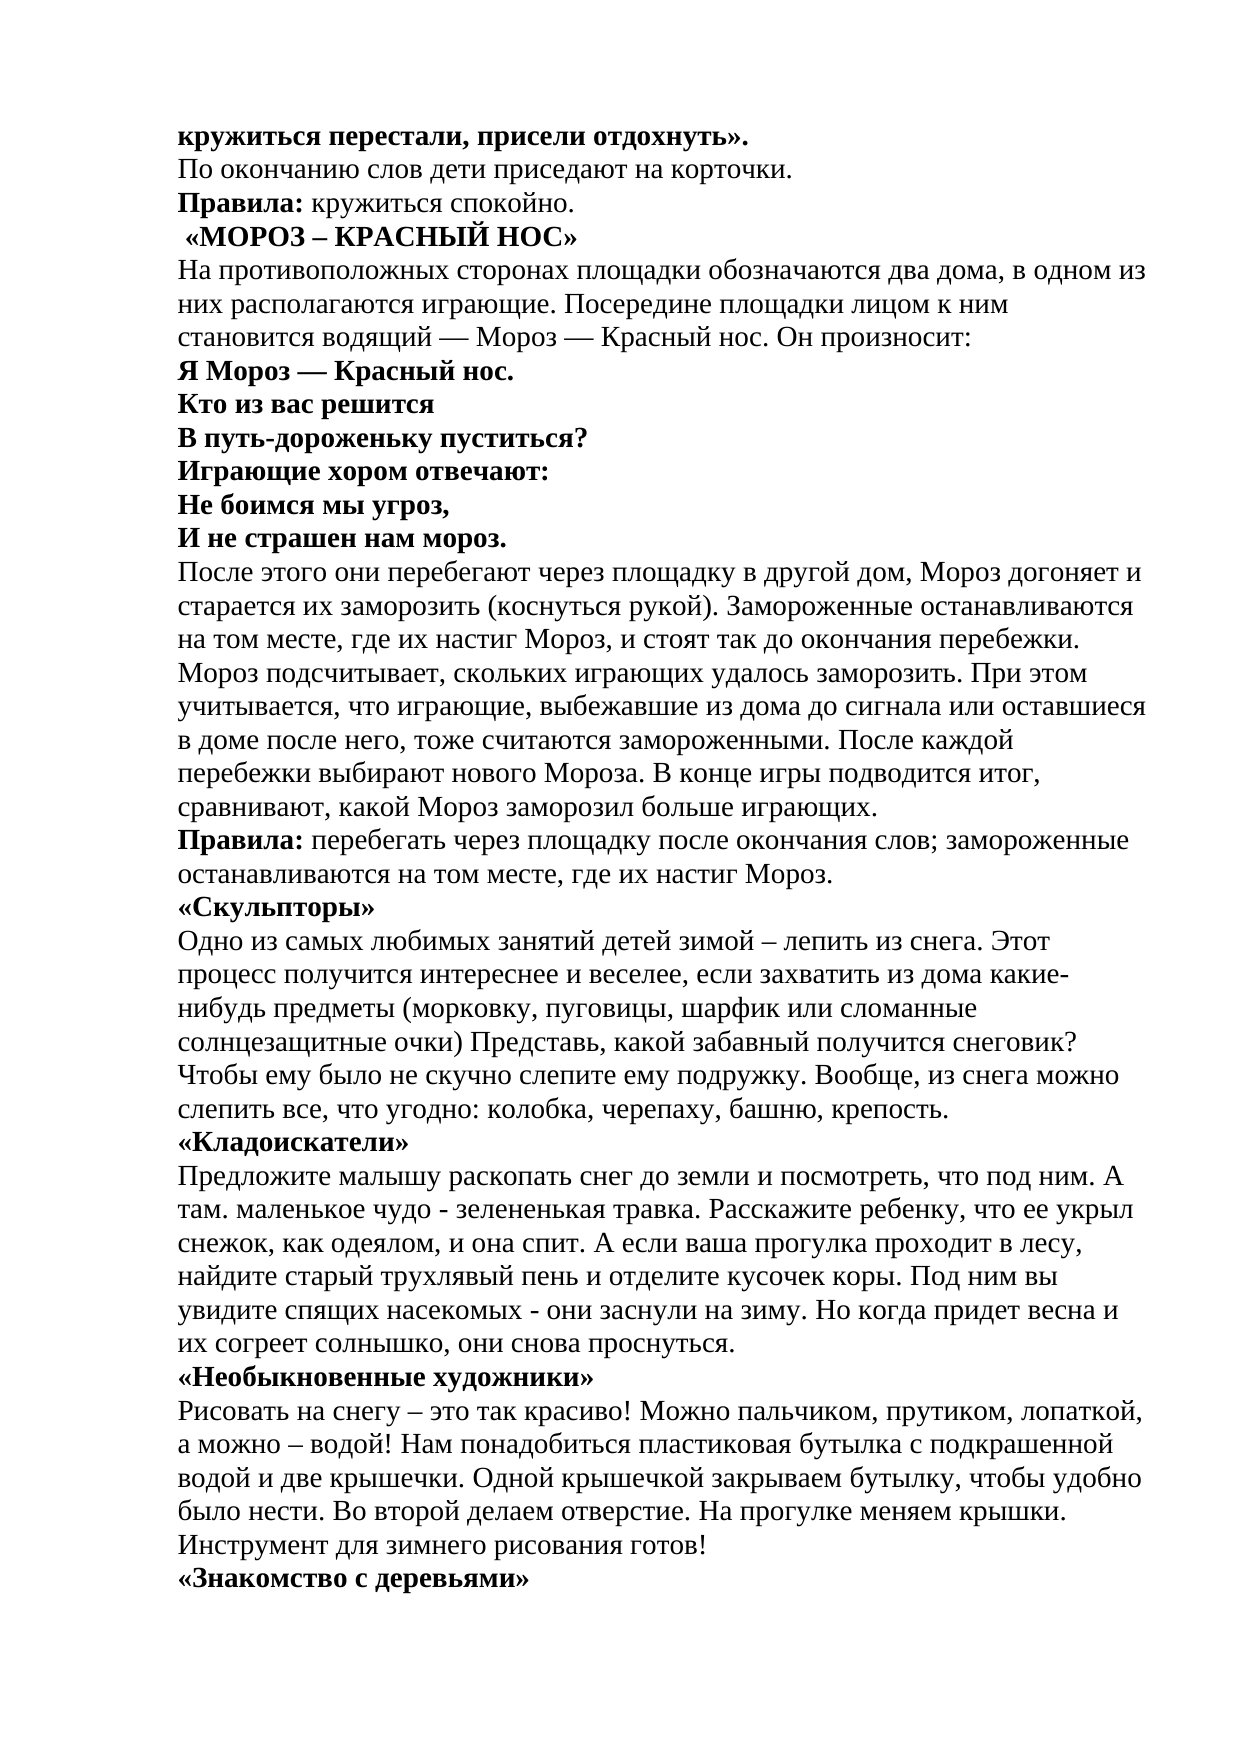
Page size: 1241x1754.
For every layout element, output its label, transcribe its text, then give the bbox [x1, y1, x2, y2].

text «Знакомство с деревьями» [177, 1560, 1152, 1594]
text Предложите малышу раскопать снег до земли и посмотреть, что под ним. А там. маленькое чудо - зелененькая травка. Расскажите ребенку, что ее укрыл снежок, как одеялом, и она спит. А если ваша прогулка проходит в лесу, найдите старый трухлявый пень и отделите кусочек коры. Под ним вы увидите спящих насекомых - они заснули на зиму. Но когда придет весна и их согреет солнышко, они снова проснуться. [177, 1158, 1152, 1359]
text «Необыкновенные художники» [177, 1359, 1152, 1393]
text На противоположных сторонах площадки обозначаются два дома, в одном из них располагаются играющие. Посередине площадки лицом к ним становится водящий — Мороз — Красный нос. Он произносит: [177, 252, 1152, 353]
text Я Мороз — Красный нос. [177, 353, 1152, 386]
text Рисовать на снегу – это так красиво! Можно пальчиком, прутиком, лопаткой, а можно – водой! Нам понадобиться пластиковая бутылка с подкрашенной водой и две крышечки. Одной крышечкой закрываем бутылку, чтобы удобно было нести. Во второй делаем отверстие. На прогулке меняем крышки. Инструмент для зимнего рисования готов! [177, 1393, 1152, 1560]
text кружиться перестали, присели отдохнуть». [177, 118, 1152, 152]
text «Скульпторы» [121, 889, 1114, 923]
text Играющие хором отвечают: [177, 453, 1152, 487]
text И не страшен нам мороз. [177, 521, 1152, 554]
text «Кладоискатели» [177, 1124, 1152, 1158]
text «МОРОЗ – КРАСНЫЙ НОС» [177, 219, 1152, 252]
text Правила: перебегать через площадку после окончания слов; замороженные останавливаются на том месте, где их настиг Мороз. [177, 822, 1152, 889]
text Не боимся мы угроз, [177, 487, 1152, 521]
text Правила: кружиться спокойно. [177, 185, 1152, 219]
text Кто из вас решится [177, 386, 1152, 420]
text В путь-дороженьку пуститься? [177, 420, 1152, 453]
text По окончанию слов дети приседают на корточки. [177, 152, 1152, 185]
text После этого они перебегают через площадку в другой дом, Мороз догоняет и старается их заморозить (коснуться рукой). Замороженные останавливаются на том месте, где их настиг Мороз, и стоят так до окончания перебежки. Мороз подсчитывает, скольких играющих удалось заморозить. При этом учитывается, что играющие, выбежавшие из дома до сигнала или оставшиеся в доме после него, тоже считаются замороженными. После каждой перебежки выбирают нового Мороза. В конце игры подводится итог, сравнивают, какой Мороз заморозил больше играющих. [177, 554, 1152, 822]
text Одно из самых любимых занятий детей зимой – лепить из снега. Этот процесс получится интереснее и веселее, если захватить из дома какие-нибудь предметы (морковку, пуговицы, шарфик или сломанные солнцезащитные очки) Представь, какой забавный получится снеговик? Чтобы ему было не скучно слепите ему подружку. Вообще, из снега можно слепить все, что угодно: колобка, черепаху, башню, крепость. [177, 923, 1152, 1124]
